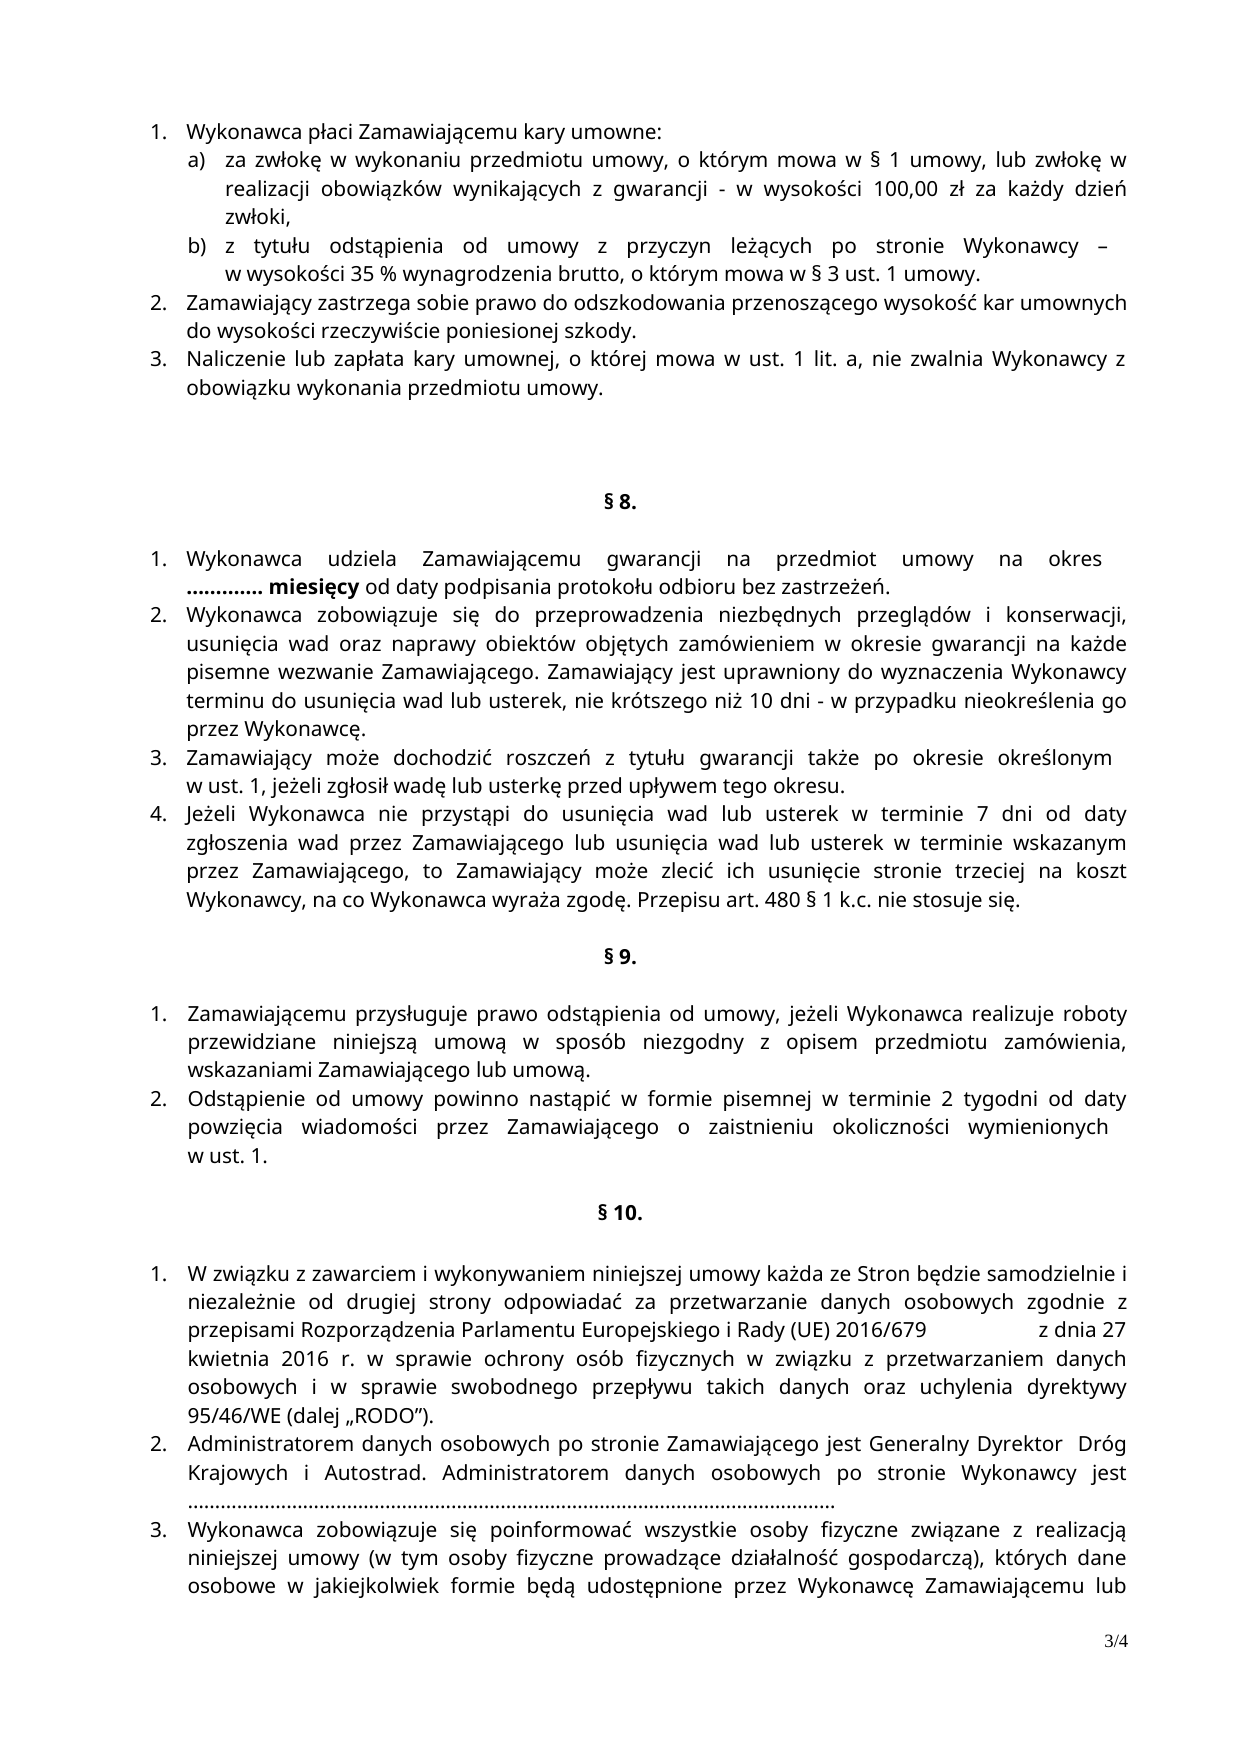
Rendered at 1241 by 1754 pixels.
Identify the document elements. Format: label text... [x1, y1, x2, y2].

list Odstąpienie od umowy powinno nastąpić w formie pisemnej w terminie 2 tygodni od daty powzięcia wiadomości przez Zamawiającego o zaistnieniu okoliczności wymienionych w ust. 1. [150, 1084, 1128, 1169]
text § 8. [112, 487, 1128, 515]
text § 9. [112, 942, 1128, 970]
list Wykonawca udziela Zamawiającemu gwarancji na przedmiot umowy na okres …………. miesięcy od daty podpisania protokołu odbioru bez zastrzeżeń. [150, 544, 1128, 601]
text § 10. [112, 1198, 1128, 1226]
list Wykonawca zobowiązuje się do przeprowadzenia niezbędnych przeglądów i konserwacji, usunięcia wad oraz naprawy obiektów objętych zamówieniem w okresie gwarancji na każde pisemne wezwanie Zamawiającego. Zamawiający jest uprawniony do wyznaczenia Wykonawcy terminu do usunięcia wad lub usterek, nie krótszego niż 10 dni - w przypadku nieokreślenia go przez Wykonawcę. [150, 601, 1128, 743]
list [150, 1515, 1128, 1600]
list Naliczenie lub zapłata kary umownej, o której mowa w ust. 1 lit. a, nie zwalnia Wykonawcy z obowiązku wykonania przedmiotu umowy. [150, 344, 1128, 401]
list W związku z zawarciem i wykonywaniem niniejszej umowy każda ze Stron będzie samodzielnie i niezależnie od drugiej strony odpowiadać za przetwarzanie danych osobowych zgodnie z przepisami Rozporządzenia Parlamentu Europejskiego i Rady (UE) 2016/679 z dnia 27 kwietnia 2016 r. w sprawie ochrony osób fizycznych w związku z przetwarzaniem danych osobowych i w sprawie swobodnego przepływu takich danych oraz uchylenia dyrektywy 95/46/WE (dalej „RODO”). [150, 1259, 1128, 1429]
list Zamawiający zastrzega sobie prawo do odszkodowania przenoszącego wysokość kar umownych do wysokości rzeczywiście poniesionej szkody. [150, 288, 1128, 344]
list z tytułu odstąpienia od umowy z przyczyn leżących po stronie Wykonawcy – w wysokości 35 % wynagrodzenia brutto, o którym mowa w § 3 ust. 1 umowy. [187, 231, 1128, 288]
list Jeżeli Wykonawca nie przystąpi do usunięcia wad lub usterek w terminie 7 dni od daty zgłoszenia wad przez Zamawiającego lub usunięcia wad lub usterek w terminie wskazanym przez Zamawiającego, to Zamawiający może zlecić ich usunięcie stronie trzeciej na koszt Wykonawcy, na co Wykonawca wyraża zgodę. Przepisu art. 480 § 1 k.c. nie stosuje się. [150, 799, 1128, 913]
list Administratorem danych osobowych po stronie Zamawiającego jest Generalny Dyrektor Dróg Krajowych i Autostrad. Administratorem danych osobowych po stronie Wykonawcy jest ……………………………………………………………………………………….……………… [150, 1429, 1128, 1515]
list Zamawiający może dochodzić roszczeń z tytułu gwarancji także po okresie określonym w ust. 1, jeżeli zgłosił wadę lub usterkę przed upływem tego okresu. [150, 743, 1128, 799]
list Zamawiającemu przysługuje prawo odstąpienia od umowy, jeżeli Wykonawca realizuje roboty przewidziane niniejszą umową w sposób niezgodny z opisem przedmiotu zamówienia, wskazaniami Zamawiającego lub umową. [150, 999, 1128, 1084]
list za zwłokę w wykonaniu przedmiotu umowy, o którym mowa w § 1 umowy, lub zwłokę w realizacji obowiązków wynikających z gwarancji - w wysokości 100,00 zł za każdy dzień zwłoki, [187, 146, 1128, 231]
list Wykonawca płaci Zamawiającemu kary umowne: [150, 117, 1128, 146]
